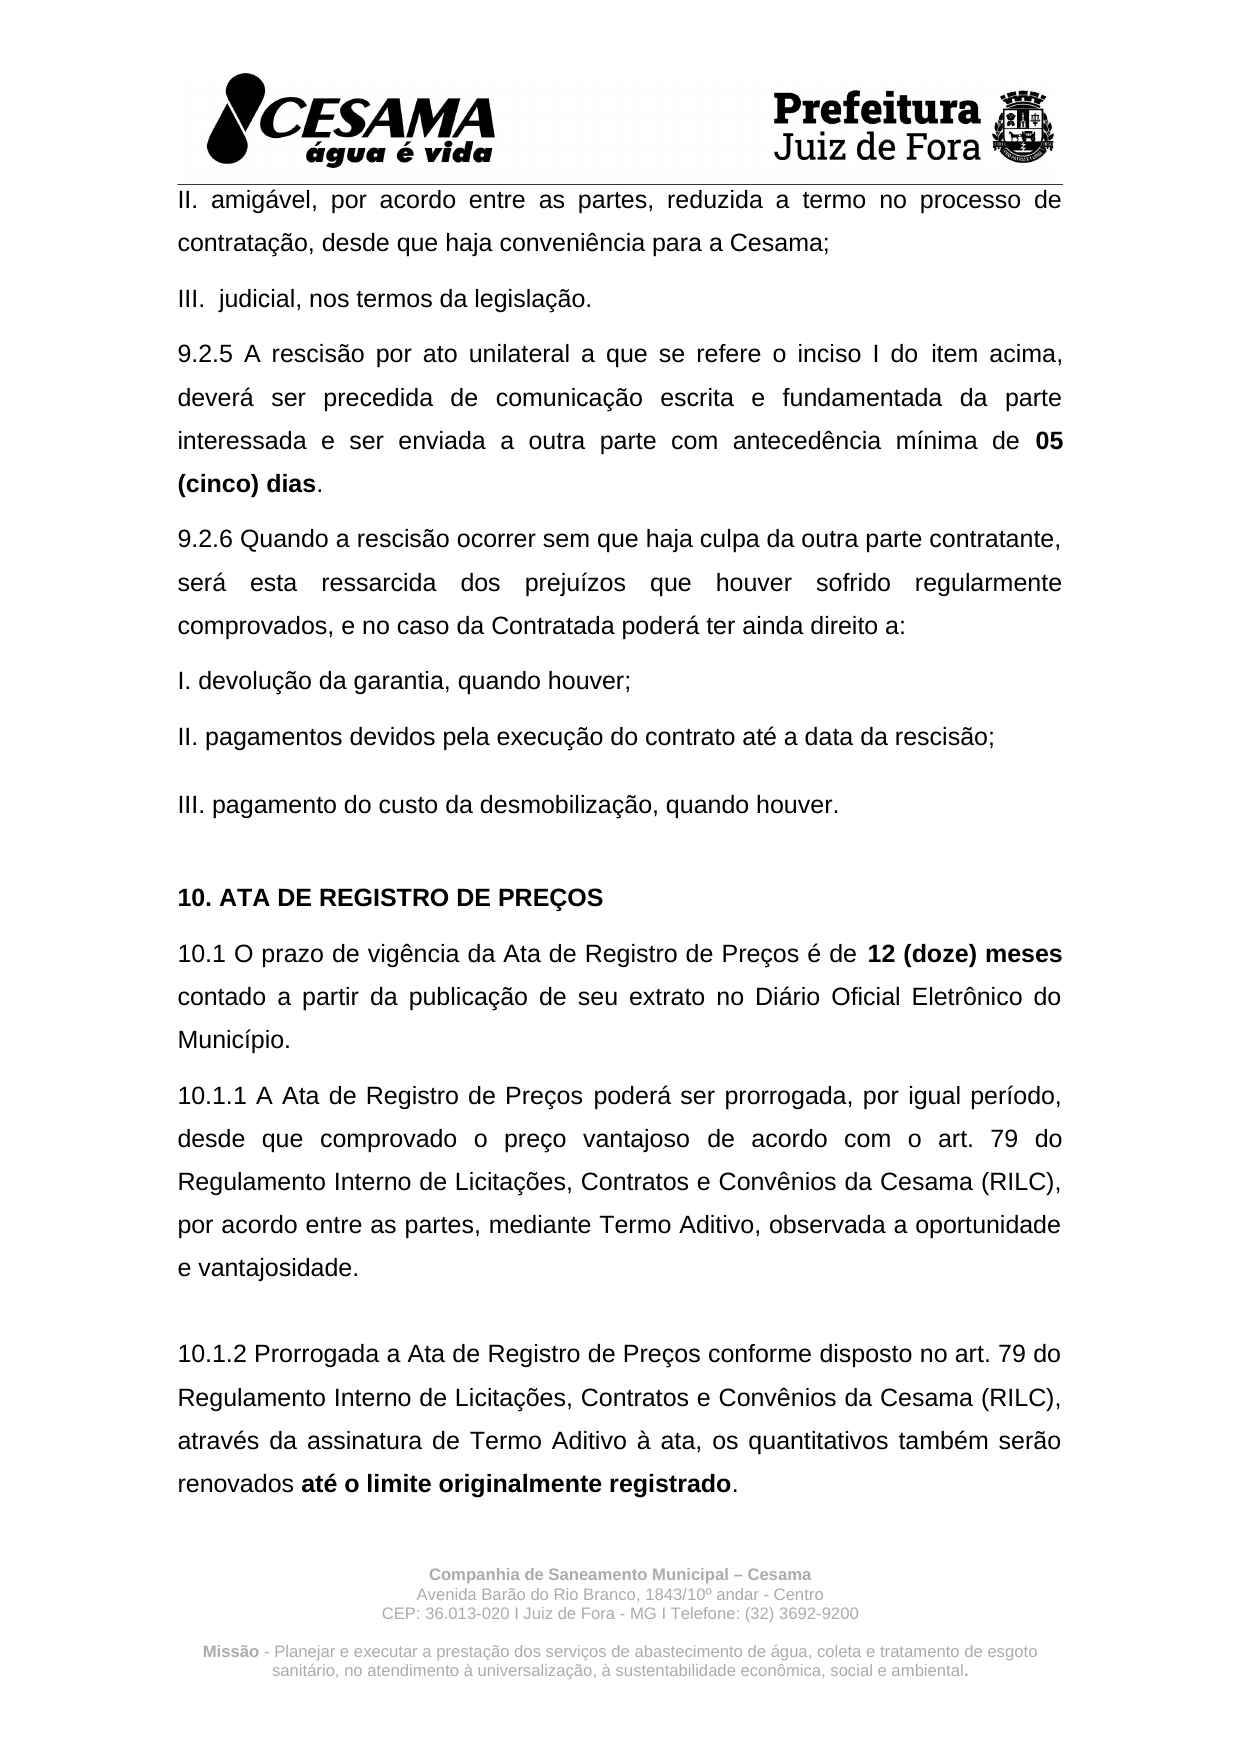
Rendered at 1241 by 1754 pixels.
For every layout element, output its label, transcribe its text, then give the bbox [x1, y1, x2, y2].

text II. pagamentos devidos pela execução do contrato até a data da rescisão; [177, 722, 1063, 751]
text III. judicial, nos termos da legislação. [177, 284, 1063, 312]
text 9.2.5 A rescisão por ato unilateral a que se refere o inciso I do item acima, deverá ser precedida de comunicação escrita e fundamentada da parte interessada e ser enviada a outra parte com antecedência mínima de 05 (cinco) dias. [177, 339, 1063, 497]
text 9.2.6 Quando a rescisão ocorrer sem que haja culpa da outra parte contratante, será esta ressarcida dos prejuízos que houver sofrido regularmente comprovados, e no caso da Contratada poderá ter ainda direito a: [177, 524, 1063, 639]
text I. devolução da garantia, quando houver; [177, 666, 1063, 695]
text III. pagamento do custo da desmobilização, quando houver. [177, 790, 1063, 819]
text 10.1.1 A Ata de Registro de Preços poderá ser prorrogada, por igual período, desde que comprovado o preço vantajoso de acordo com o art. 79 do Regulamento Interno de Licitações, Contratos e Convênios da Cesama (RILC), por acordo entre as partes, mediante Termo Aditivo, observada a oportunidade e vantajosidade. [177, 1081, 1063, 1282]
picture [177, 73, 1063, 185]
text 10.1.2 Prorrogada a Ata de Registro de Preços conforme disposto no art. 79 do Regulamento Interno de Licitações, Contratos e Convênios da Cesama (RILC), através da assinatura de Termo Aditivo à ata, os quantitativos também serão renovados até o limite originalmente registrado. [177, 1339, 1063, 1497]
text 10.1 O prazo de vigência da Ata de Registro de Preços é de 12 (doze) meses contado a partir da publicação de seu extrato no Diário Oficial Eletrônico do Município. [177, 939, 1063, 1054]
text II. amigável, por acordo entre as partes, reduzida a termo no processo de contratação, desde que haja conveniência para a Cesama; [177, 185, 1063, 257]
text 10. ATA DE REGISTRO DE PREÇOS [177, 883, 1063, 912]
